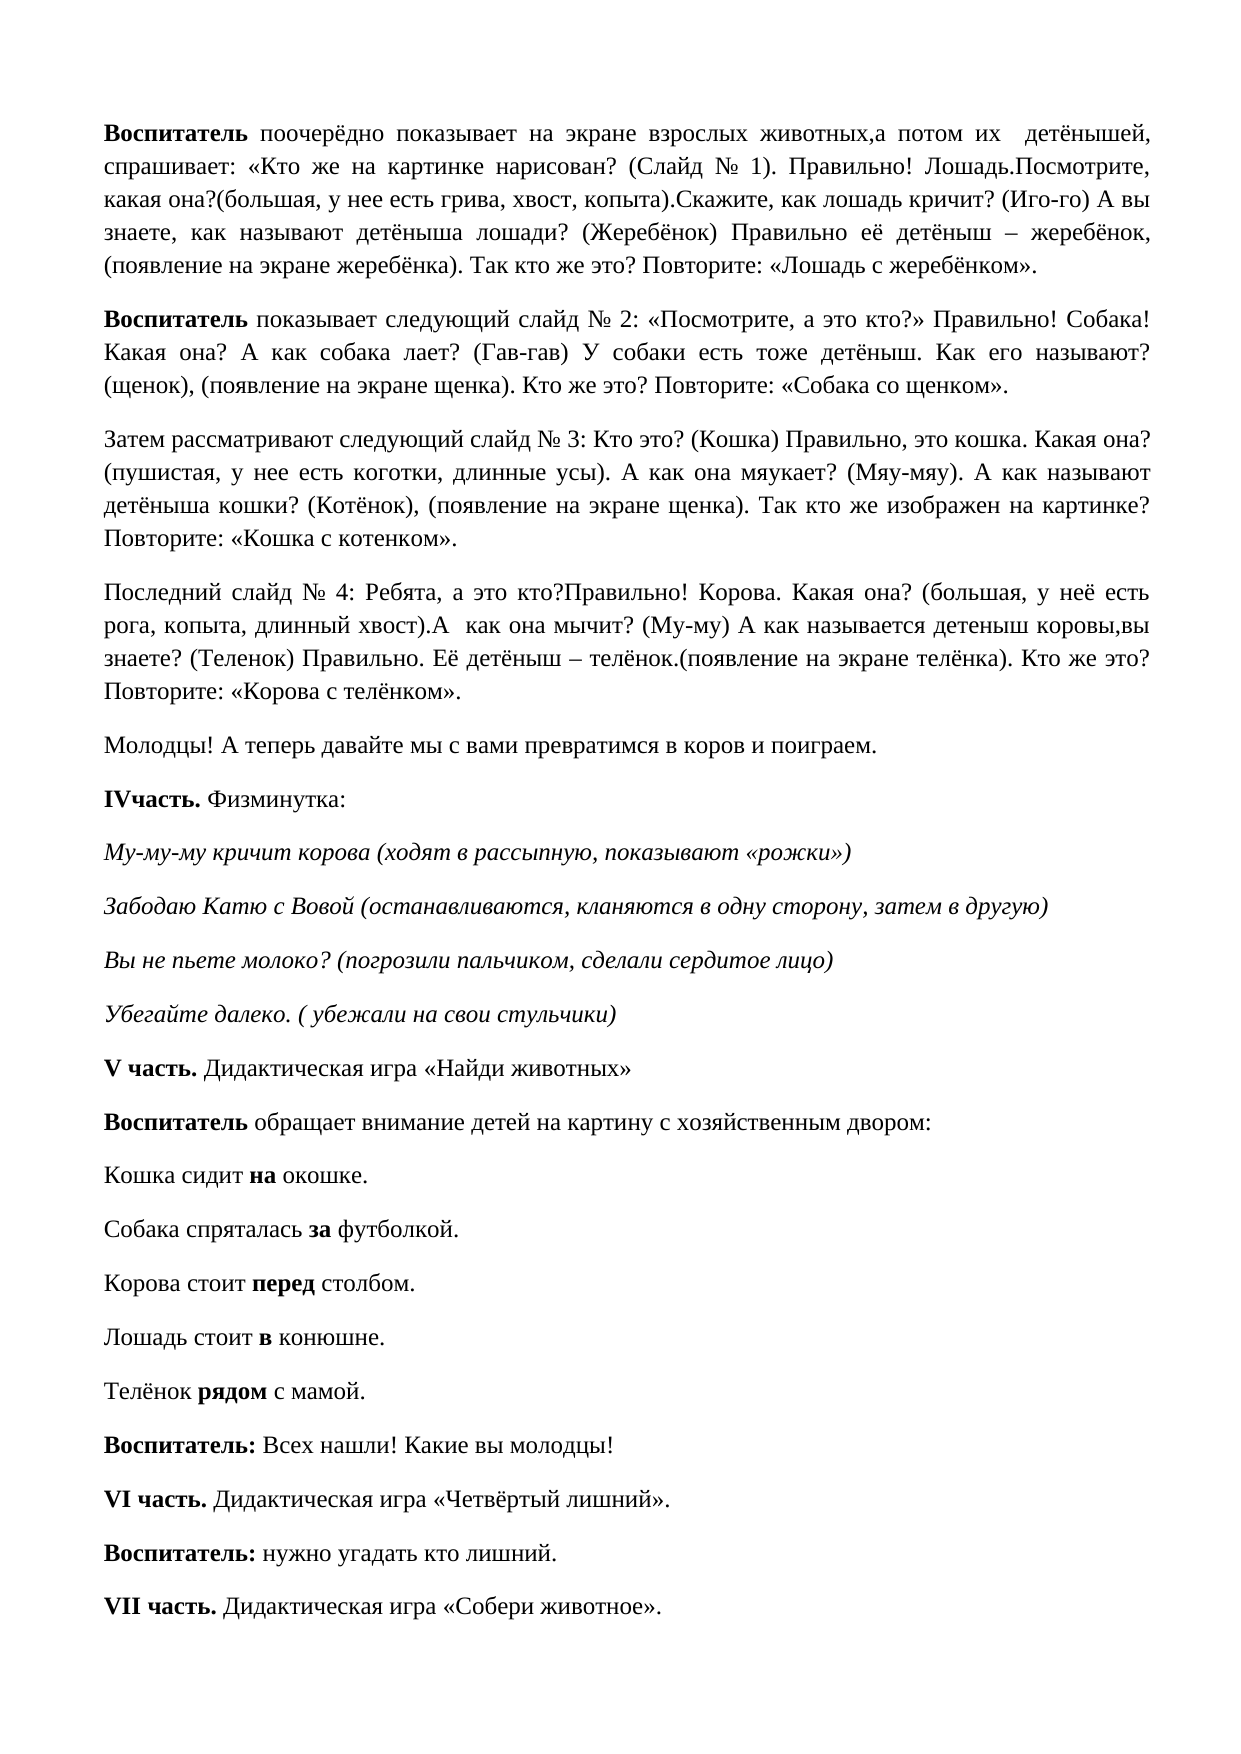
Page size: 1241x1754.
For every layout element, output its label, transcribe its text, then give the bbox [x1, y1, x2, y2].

text Лошадь стоит в конюшне. [103, 1322, 1152, 1351]
text Воспитатель обращает внимание детей на картину с хозяйственным двором: [103, 1107, 1152, 1136]
text Кошка сидит на окошке. [103, 1161, 1152, 1189]
text Воспитатель: Всех нашли! Какие вы молодцы! [103, 1430, 1152, 1459]
text V часть. Дидактическая игра «Найди животных» [103, 1053, 1152, 1082]
text VI часть. Дидактическая игра «Четвёртый лишний». [103, 1484, 1152, 1512]
text Молодцы! А теперь давайте мы с вами превратимся в коров и поиграем. [103, 730, 1152, 758]
text Корова стоит перед столбом. [103, 1268, 1152, 1297]
text Собака спряталась за футболкой. [103, 1214, 1152, 1243]
text IVчасть. Физминутка: [103, 784, 1152, 812]
text Воспитатель: нужно угадать кто лишний. [103, 1538, 1152, 1566]
text Затем рассматривают следующий слайд № 3: Кто это? (Кошка) Правильно, это кошка. Какая она? (пушистая, у нее есть коготки, длинные усы). А как она мяукает? (Мяу-мяу). А как называют детёныша кошки? (Котёнок), (появление на экране щенка). Так кто же изображен на картинке? Повторите: «Кошка с котенком». [103, 424, 1152, 552]
text Вы не пьете молоко? (погрозили пальчиком, сделали сердитое лицо) [103, 945, 1152, 974]
text Телёнок рядом с мамой. [103, 1376, 1152, 1405]
text Воспитатель показывает следующий слайд № 2: «Посмотрите, а это кто?» Правильно! Собака! Какая она? А как собака лает? (Гав-гав) У собаки есть тоже детёныш. Как его называют? (щенок), (появление на экране щенка). Кто же это? Повторите: «Собака со щенком». [103, 304, 1152, 399]
text Забодаю Катю с Вовой (останавливаются, кланяются в одну сторону, затем в другую) [103, 891, 1152, 920]
text VII часть. Дидактическая игра «Собери животное». [103, 1591, 1152, 1620]
text Воспитатель поочерёдно показывает на экране взрослых животных,а потом их детёнышей, спрашивает: «Кто же на картинке нарисован? (Слайд № 1). Правильно! Лошадь.Посмотрите, какая она?(большая, у нее есть грива, хвост, копыта).Скажите, как лошадь кричит? (Иго-го) А вы знаете, как называют детёныша лошади? (Жеребёнок) Правильно её детёныш – жеребёнок, (появление на экране жеребёнка). Так кто же это? Повторите: «Лошадь с жеребёнком». [103, 118, 1152, 279]
text Убегайте далеко. ( убежали на свои стульчики) [103, 999, 1152, 1028]
text Последний слайд № 4: Ребята, а это кто?Правильно! Корова. Какая она? (большая, у неё есть рога, копыта, длинный хвост).А как она мычит? (Му-му) А как называется детеныш коровы,вы знаете? (Теленок) Правильно. Её детёныш – телёнок.(появление на экране телёнка). Кто же это? Повторите: «Корова с телёнком». [103, 577, 1152, 705]
text Му-му-му кричит корова (ходят в рассыпную, показывают «рожки») [103, 837, 1152, 866]
